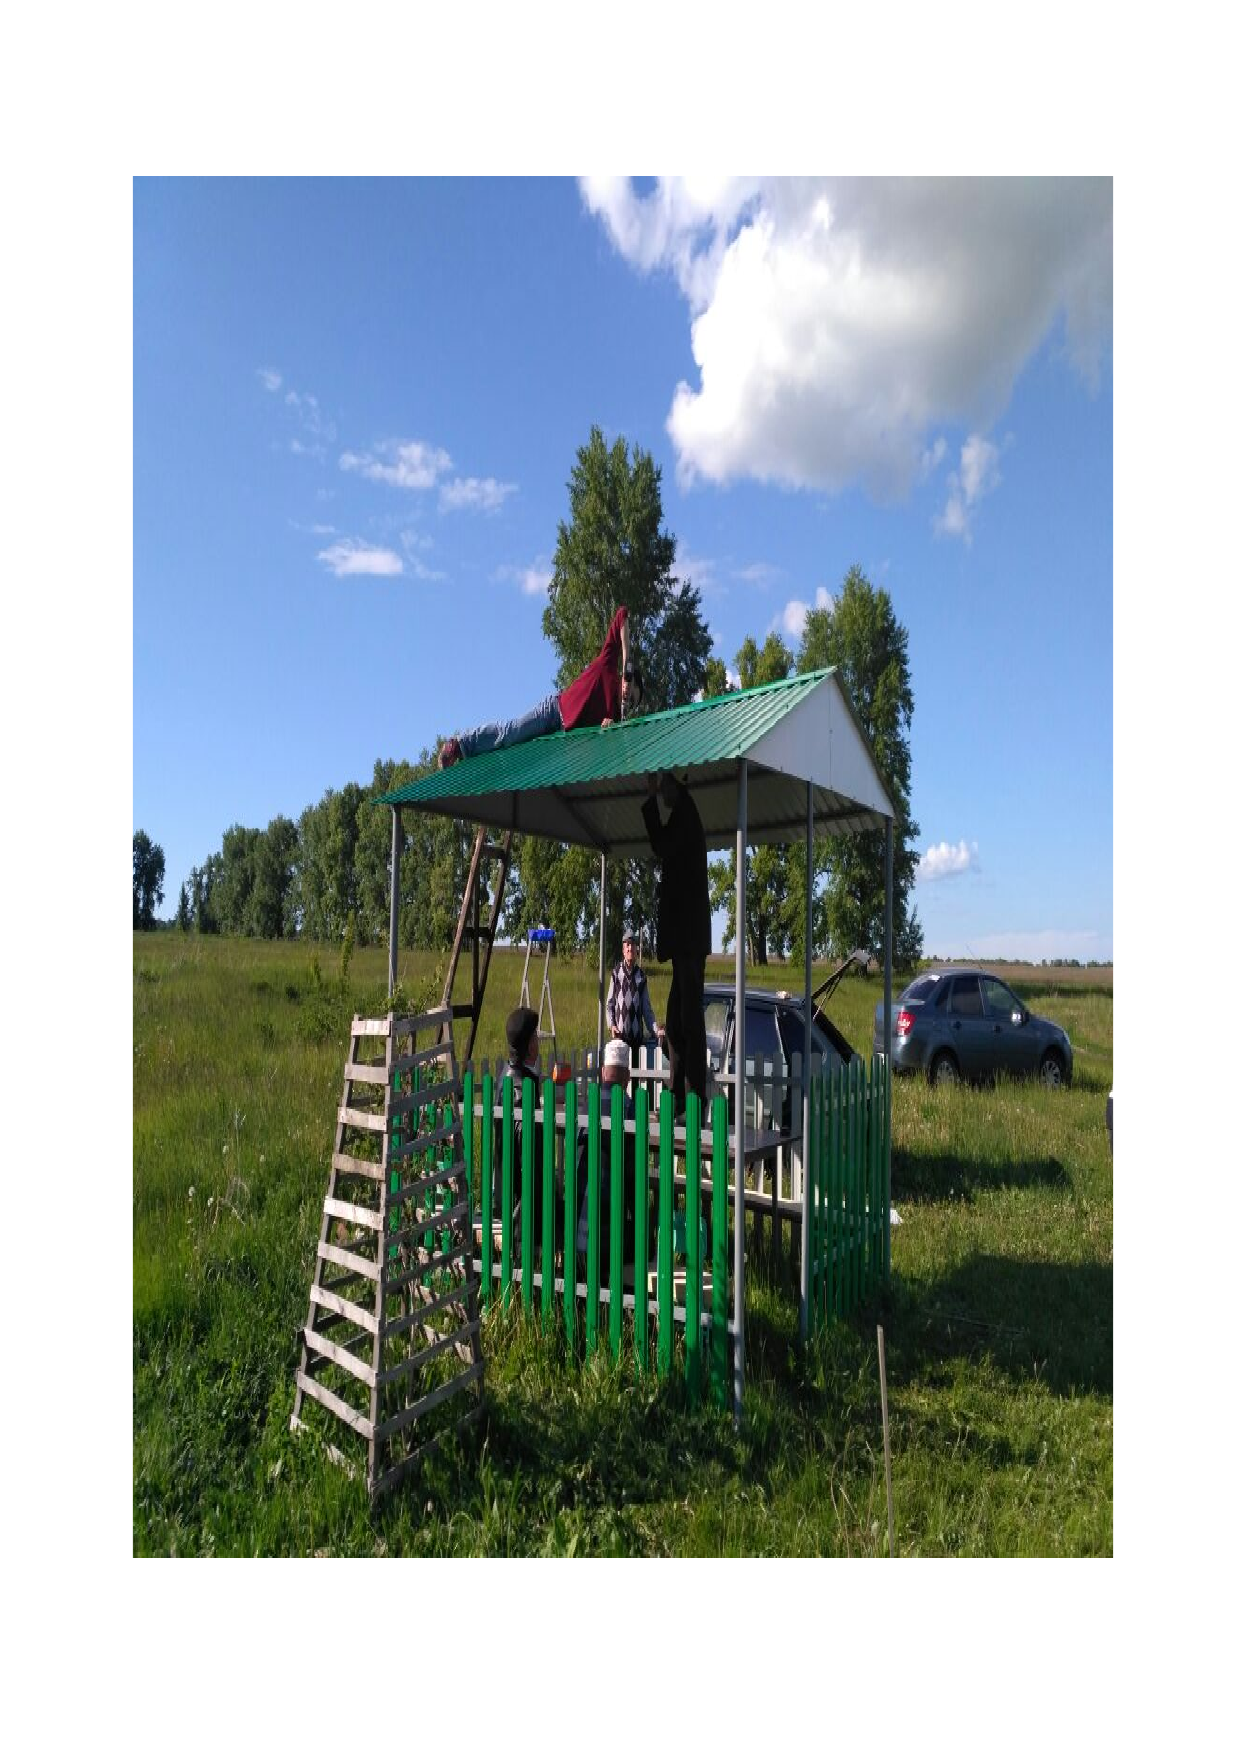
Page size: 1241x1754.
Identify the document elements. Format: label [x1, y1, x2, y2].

picture [132, 176, 1114, 1558]
